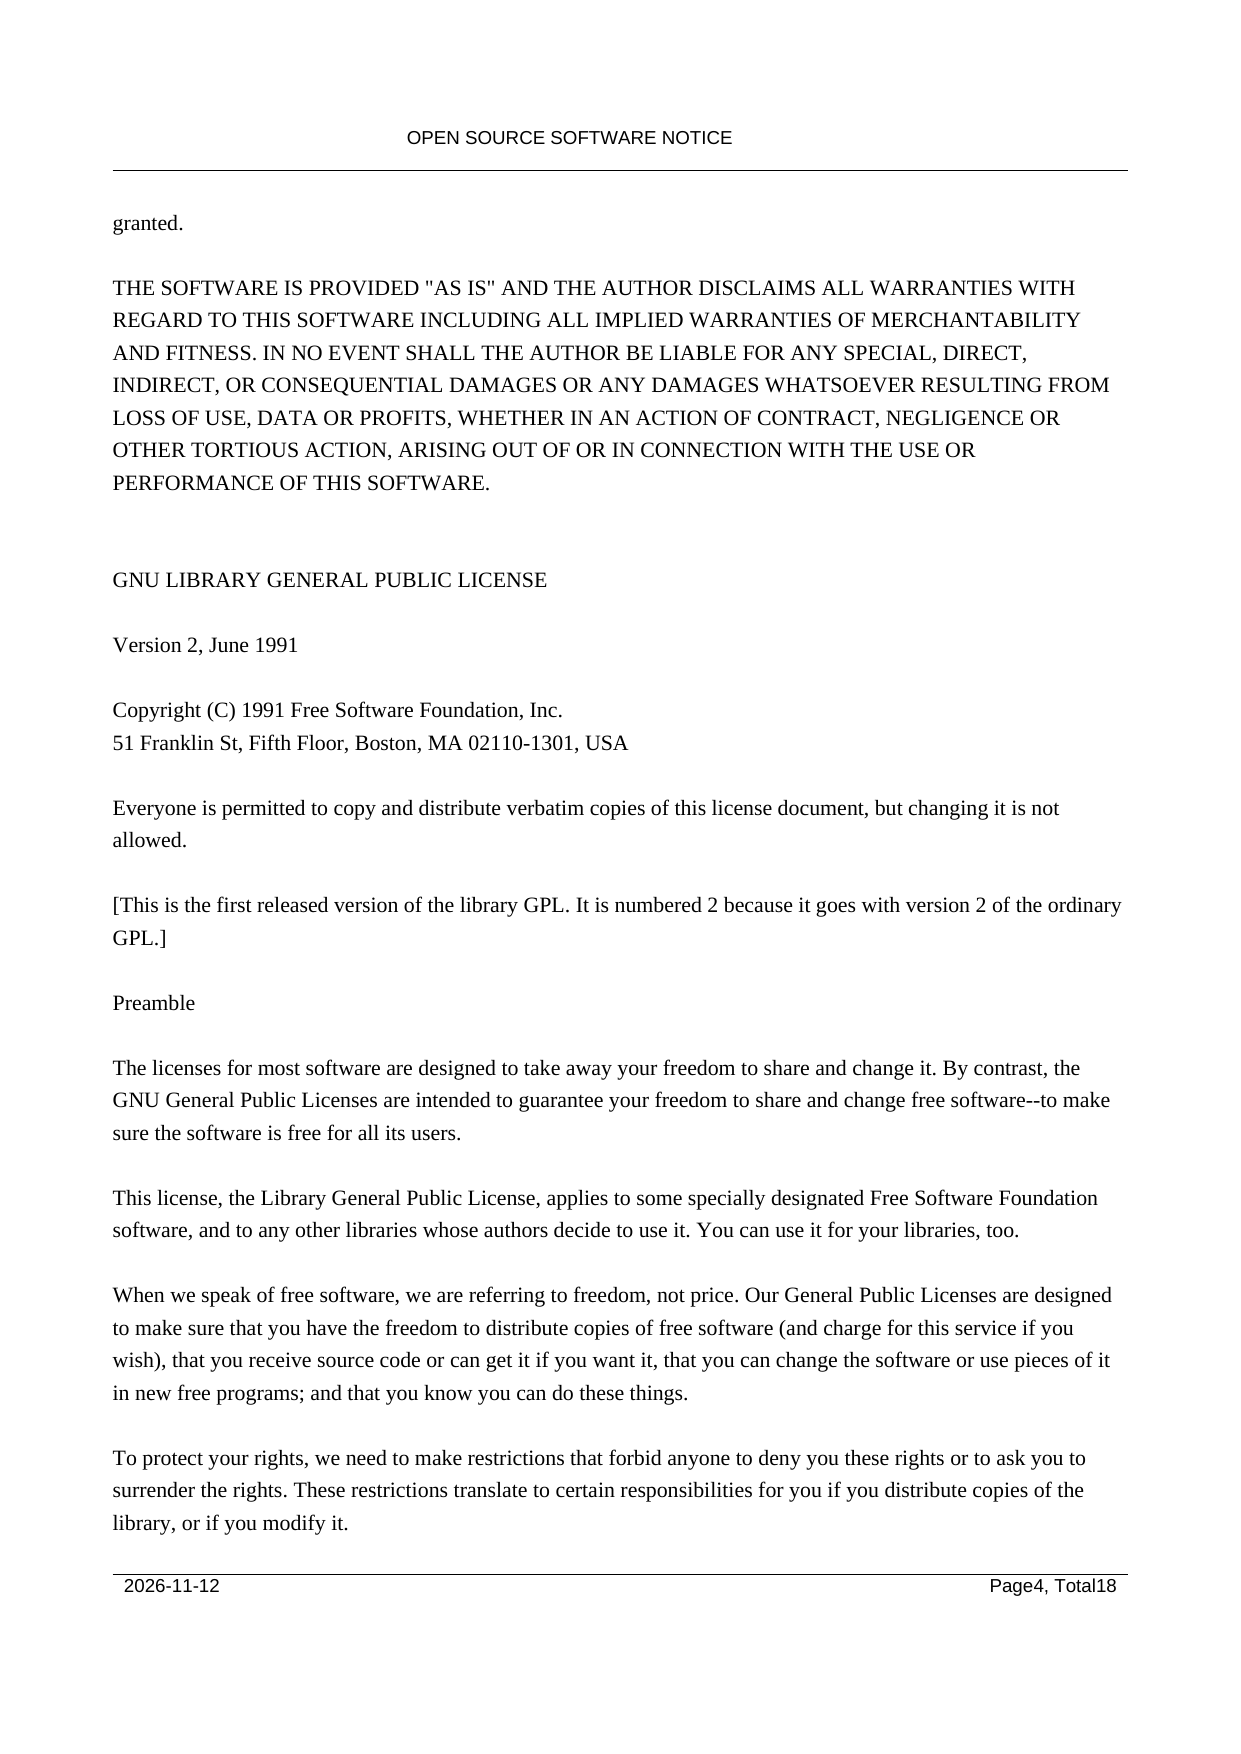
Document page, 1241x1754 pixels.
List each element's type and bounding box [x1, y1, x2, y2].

text [112, 206, 1128, 1539]
